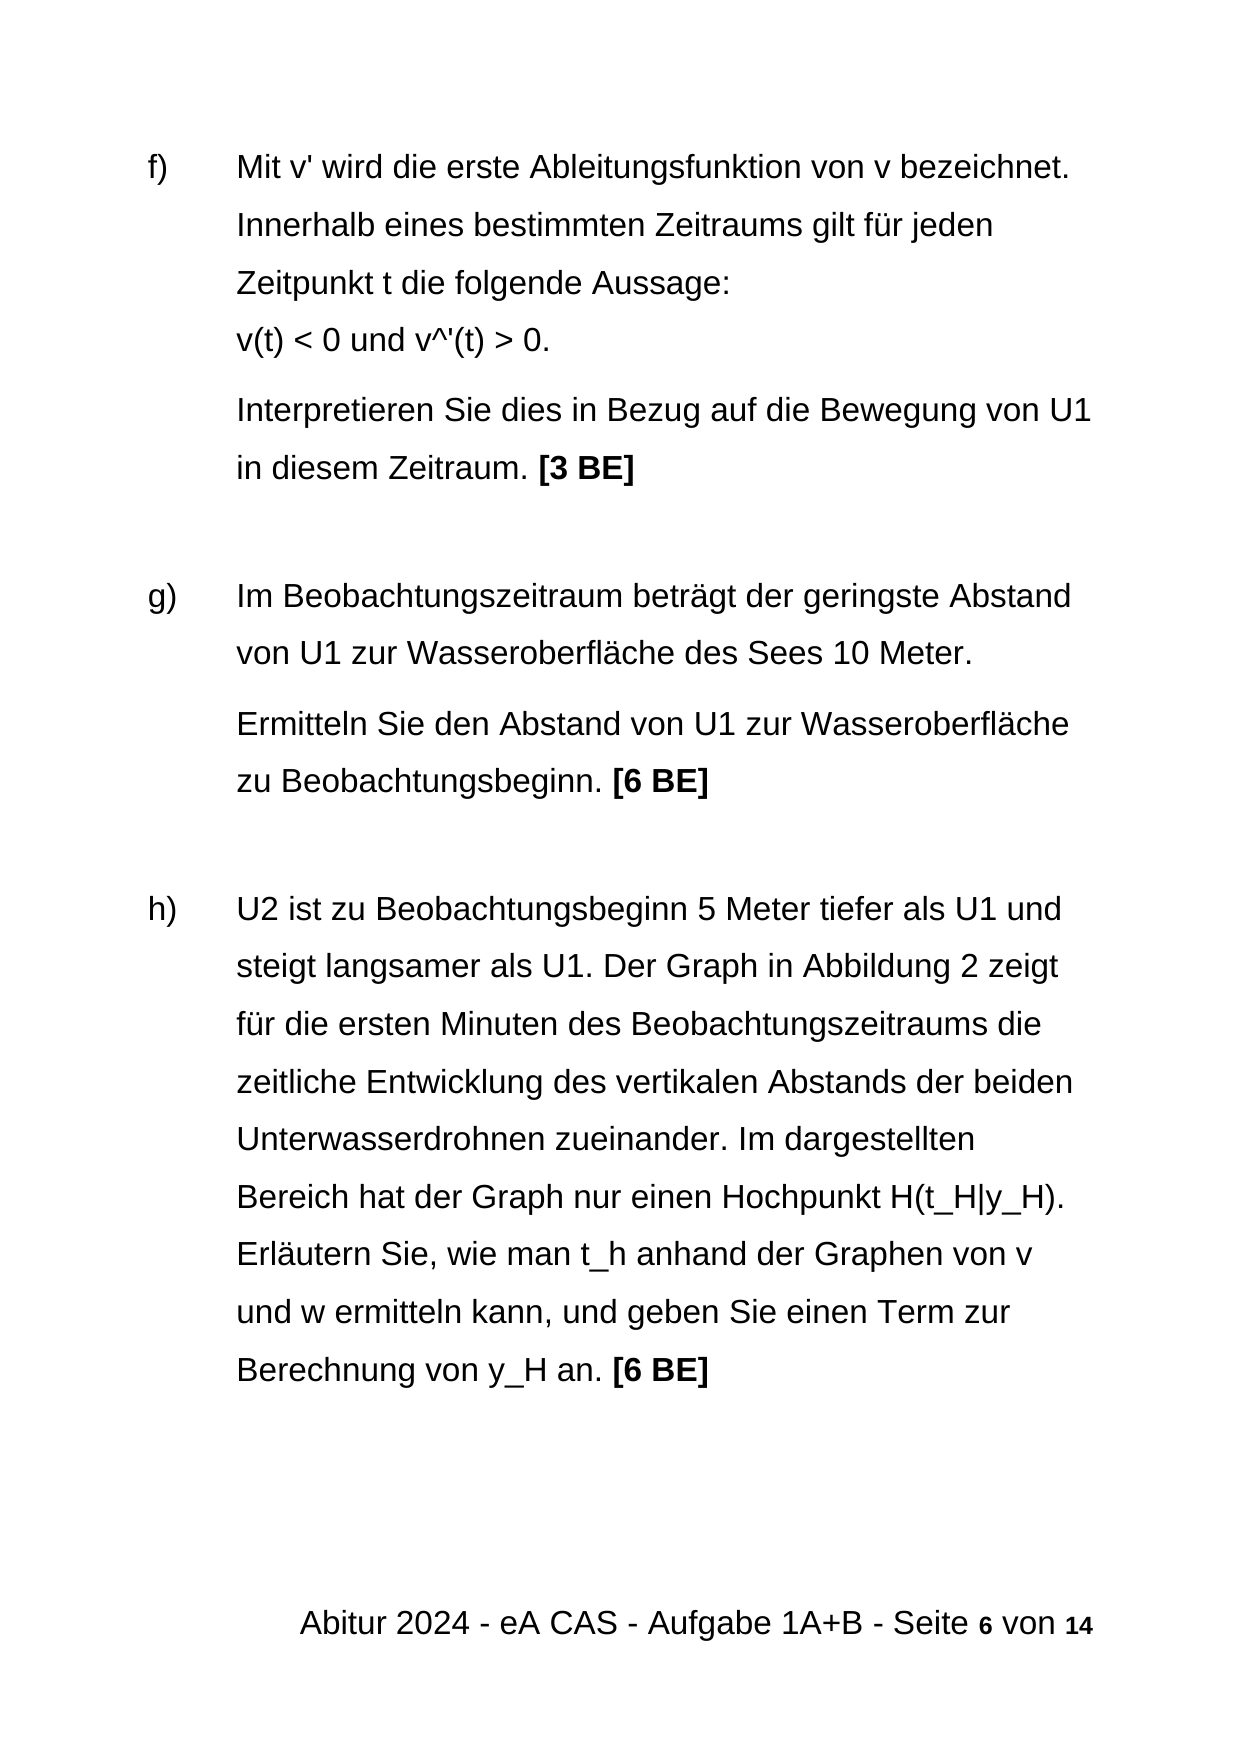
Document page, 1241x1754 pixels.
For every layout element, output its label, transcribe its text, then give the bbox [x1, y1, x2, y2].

list h) U2 ist zu Beobachtungsbeginn 5 Meter tiefer als U1 und steigt langsamer als U1. Der Graph in Abbildung 2 zeigt für die ersten Minuten des Beobachtungszeitraums die zeitliche Entwicklung des vertikalen Abstands der beiden Unterwasserdrohnen zueinander. Im dargestellten Bereich hat der Graph nur einen Hochpunkt H(t_H|y_H). Erläutern Sie, wie man t_h anhand der Graphen von v und w ermitteln kann, und geben Sie einen Term zur Berechnung von y_H an. [6 BE] [148, 889, 1093, 1446]
list f) Mit v' wird die erste Ableitungsfunktion von v bezeichnet. Innerhalb eines bestimmten Zeitraums gilt für jeden Zeitpunkt t die folgende Aussage: v(t) < 0 und v^'(t) > 0. [148, 148, 1093, 359]
list Interpretieren Sie dies in Bezug auf die Bewegung von U1 in diesem Zeitraum. [3 BE] [236, 391, 1093, 544]
list g) Im Beobachtungszeitraum beträgt der geringste Abstand von U1 zur Wasseroberfläche des Sees 10 Meter. [148, 576, 1093, 672]
list Ermitteln Sie den Abstand von U1 zur Wasseroberfläche zu Beobachtungsbeginn. [6 BE] [236, 703, 1093, 857]
